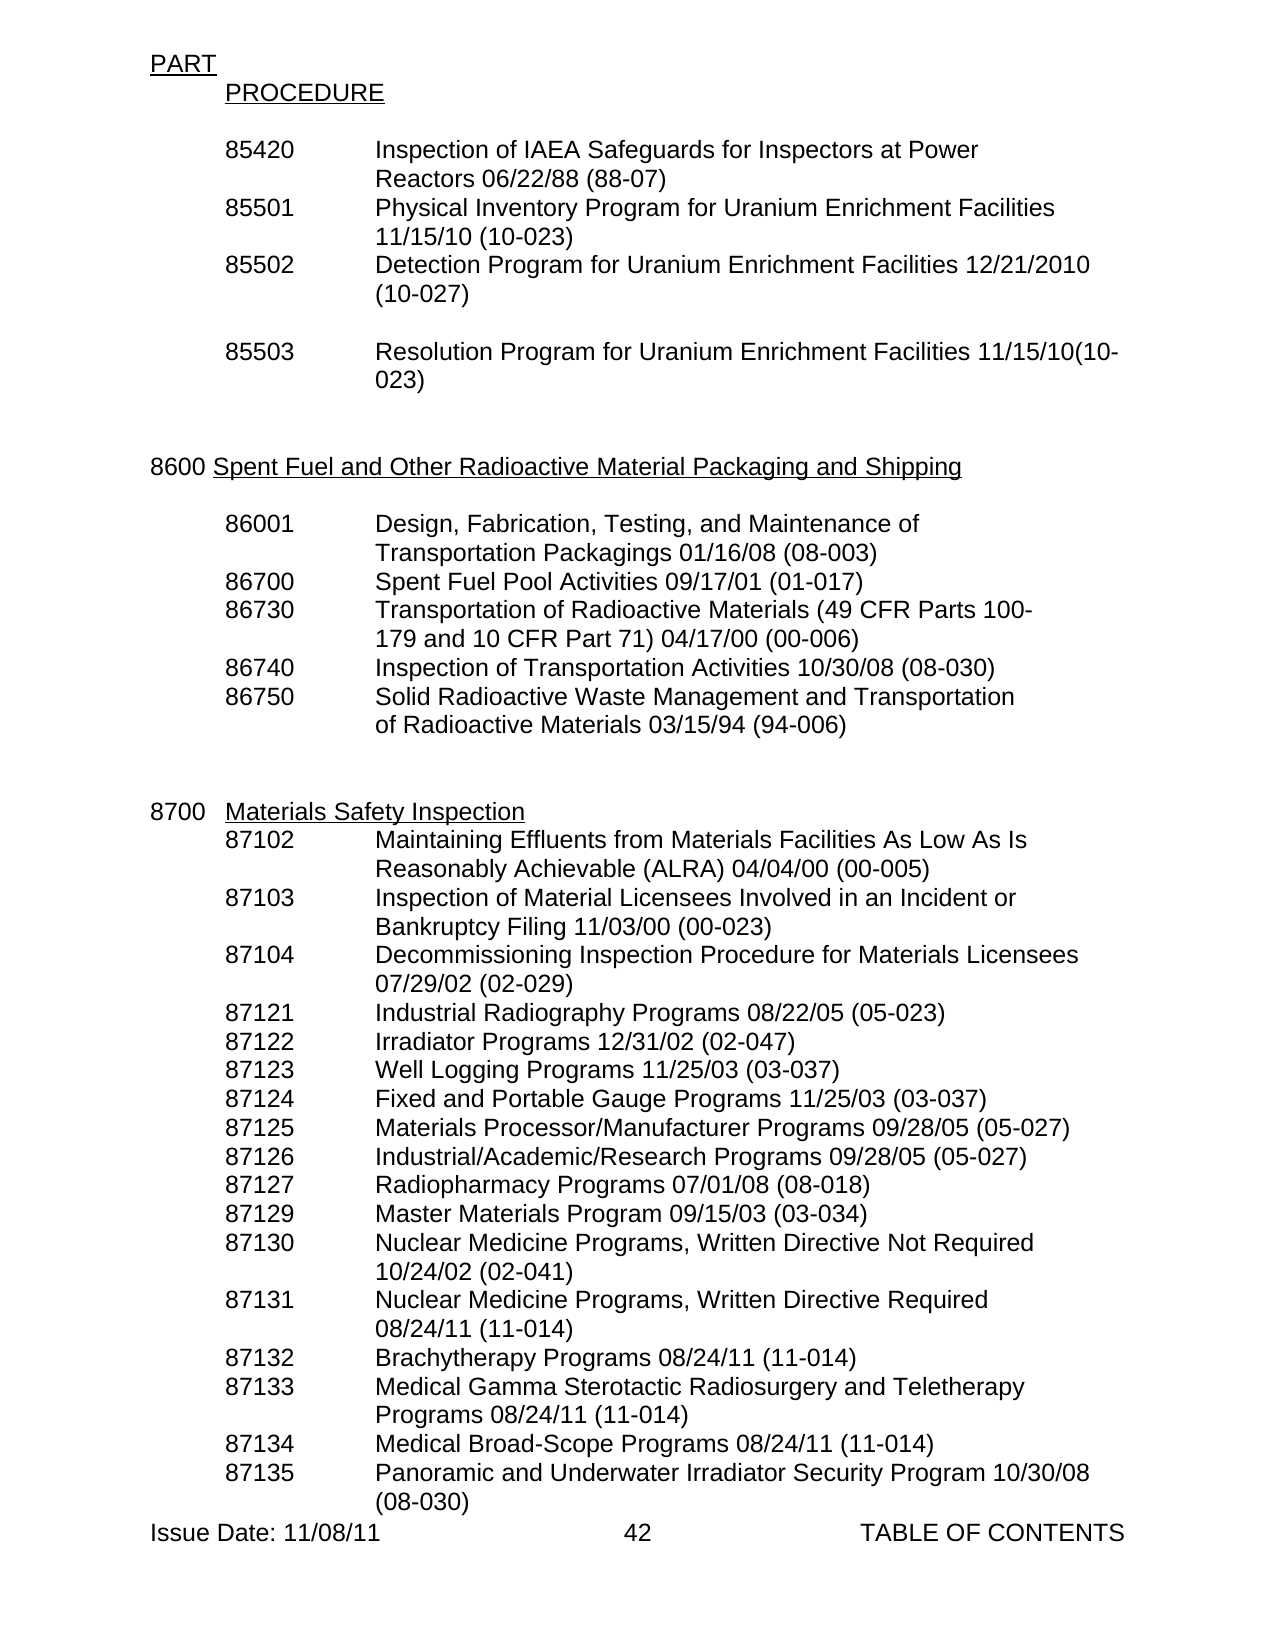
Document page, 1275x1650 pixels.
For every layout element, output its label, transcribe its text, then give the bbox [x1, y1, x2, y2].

text 86750 Solid Radioactive Waste Management and Transportation [150, 682, 1125, 710]
text of Radioactive Materials 03/15/94 (94-006) [225, 710, 1125, 739]
text 87121 Industrial Radiography Programs 08/22/05 (05-023) [150, 998, 1125, 1027]
text 179 and 10 CFR Part 71) 04/17/00 (00-006) [150, 624, 1125, 653]
text 07/29/02 (02-029) [150, 969, 1125, 998]
text 87122 Irradiator Programs 12/31/02 (02-047) [150, 1027, 1125, 1055]
text 87123 Well Logging Programs 11/25/03 (03-037) [150, 1055, 1125, 1084]
text 87129 Master Materials Program 09/15/03 (03-034) [150, 1199, 1125, 1228]
text 85420 Inspection of IAEA Safeguards for Inspectors at Power [150, 135, 1125, 164]
text 87103 Inspection of Material Licensees Involved in an Incident or [150, 883, 1125, 912]
text 86001 Design, Fabrication, Testing, and Maintenance of [150, 509, 1125, 538]
text 87124 Fixed and Portable Gauge Programs 11/25/03 (03-037) [150, 1084, 1125, 1113]
text 87126 Industrial/Academic/Research Programs 09/28/05 (05-027) [150, 1142, 1125, 1170]
text 87132 Brachytherapy Programs 08/24/11 (11-014) [150, 1343, 1125, 1372]
text 8700 Materials Safety Inspection [150, 797, 1125, 825]
text 86740 Inspection of Transportation Activities 10/30/08 (08-030) [150, 653, 1125, 682]
text 87127 Radiopharmacy Programs 07/01/08 (08-018) [150, 1170, 1125, 1199]
text Programs 08/24/11 (11-014) [150, 1400, 1125, 1429]
text 87135 Panoramic and Underwater Irradiator Security Program 10/30/08 (08-030) [150, 1458, 1125, 1515]
text 8600 Spent Fuel and Other Radioactive Material Packaging and Shipping [150, 452, 1125, 480]
text 87130 Nuclear Medicine Programs, Written Directive Not Required [150, 1228, 1125, 1257]
text Transportation Packagings 01/16/08 (08-003) [150, 538, 1125, 567]
text 85502 Detection Program for Uranium Enrichment Facilities 12/21/2010 (10-027) [150, 250, 1125, 308]
text 87131 Nuclear Medicine Programs, Written Directive Required [150, 1285, 1125, 1314]
text 85503 Resolution Program for Uranium Enrichment Facilities 11/15/10(10-023) [150, 337, 1125, 394]
text 87125 Materials Processor/Manufacturer Programs 09/28/05 (05-027) [150, 1113, 1125, 1142]
text 08/24/11 (11-014) [150, 1314, 1125, 1343]
text 85501 Physical Inventory Program for Uranium Enrichment Facilities 11/15/10 (10-023) [150, 193, 1125, 250]
text 87104 Decommissioning Inspection Procedure for Materials Licensees [150, 940, 1125, 969]
text 86700 Spent Fuel Pool Activities 09/17/01 (01-017) [150, 567, 1125, 595]
text 87134 Medical Broad-Scope Programs 08/24/11 (11-014) [150, 1429, 1125, 1458]
text 86730 Transportation of Radioactive Materials (49 CFR Parts 100- [150, 595, 1125, 624]
text Reactors 06/22/88 (88-07) [225, 164, 1125, 193]
text 10/24/02 (02-041) [150, 1257, 1125, 1285]
text Bankruptcy Filing 11/03/00 (00-023) [150, 912, 1125, 940]
text 87102 Maintaining Effluents from Materials Facilities As Low As Is Reasonably Achievable (ALRA) 04/04/00 (00-005) [150, 825, 1125, 883]
text 87133 Medical Gamma Sterotactic Radiosurgery and Teletherapy [150, 1372, 1125, 1400]
